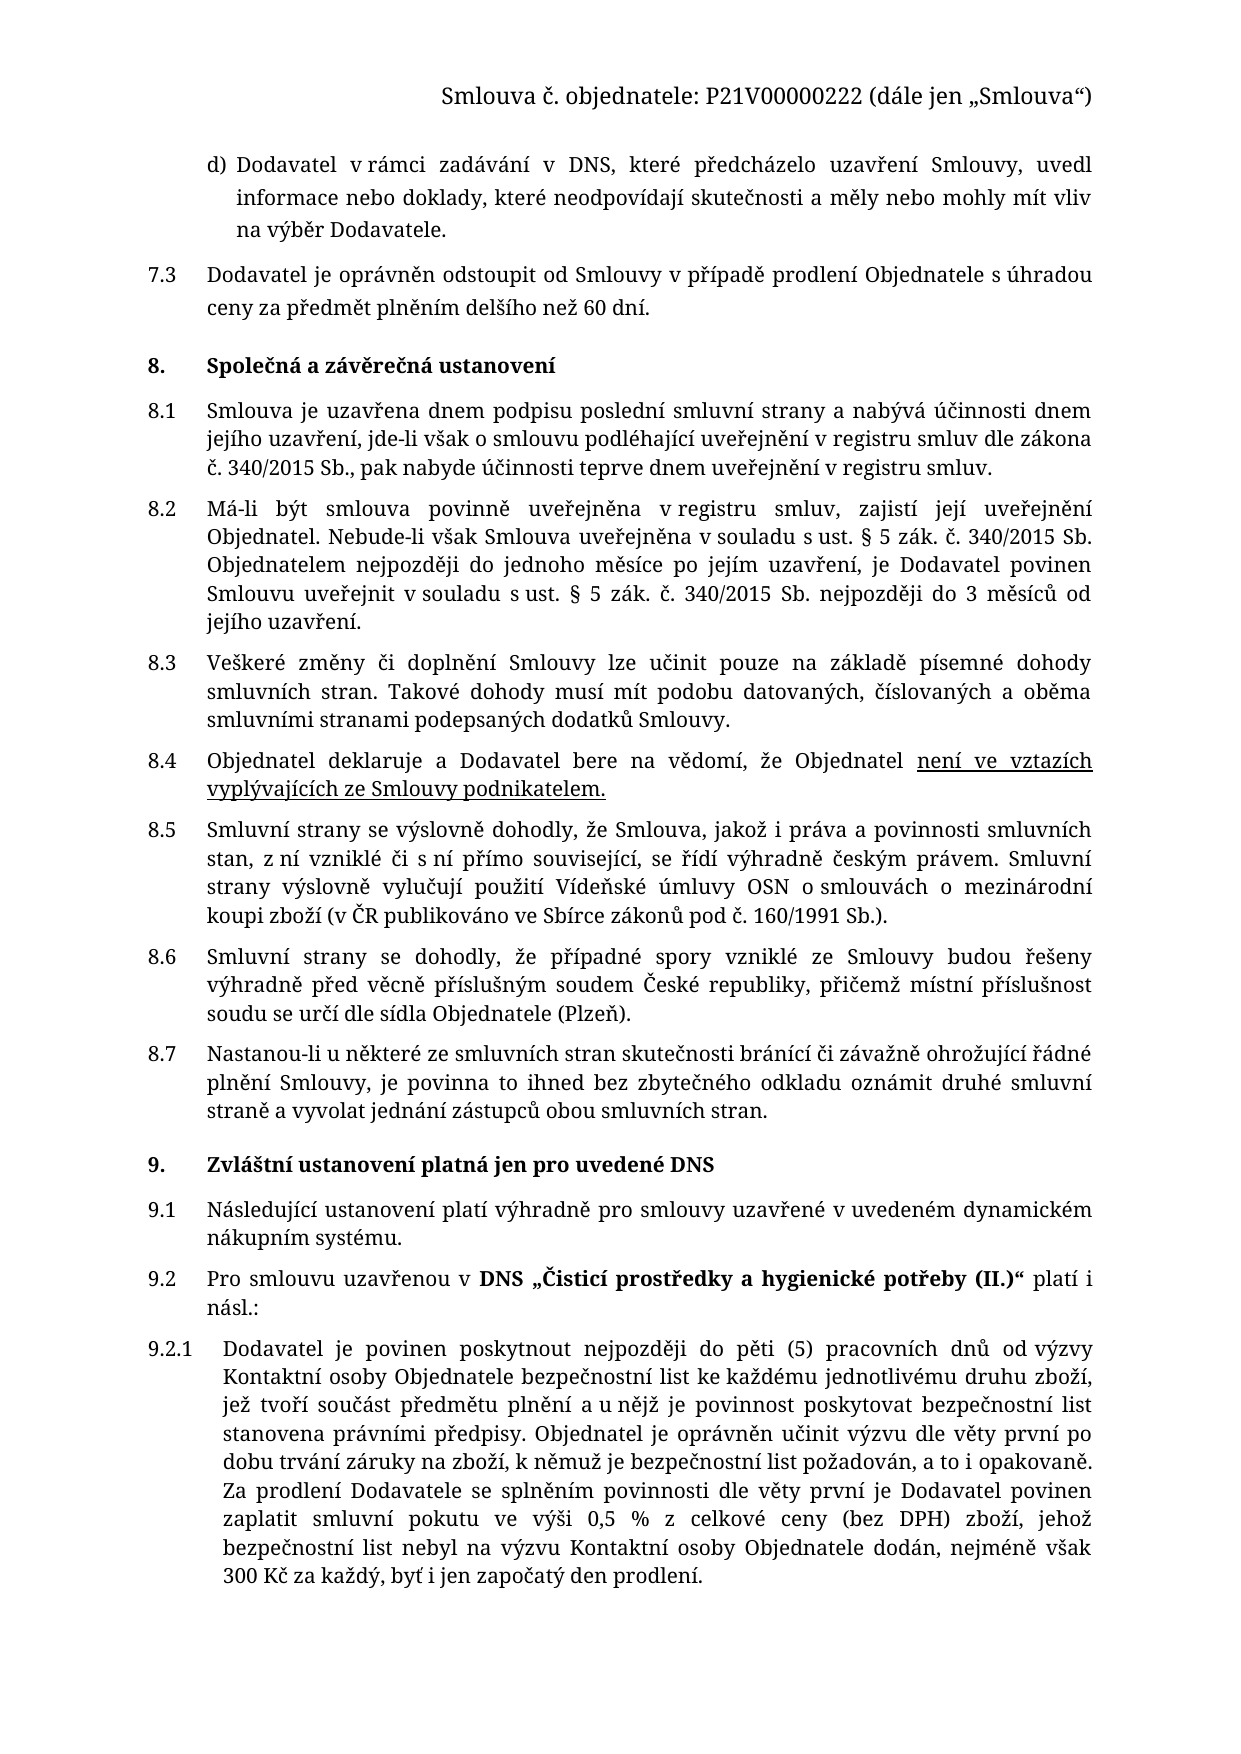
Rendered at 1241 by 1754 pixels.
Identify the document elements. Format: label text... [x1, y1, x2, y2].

list Smluvní strany se výslovně dohodly, že Smlouva, jakož i práva a povinnosti smluvních stan, z ní vzniklé či s ní přímo související, se řídí výhradně českým právem. Smluvní strany výslovně vylučují použití Vídeňské úmluvy OSN o smlouvách o mezinárodní koupi zboží (v ČR publikováno ve Sbírce zákonů pod č. 160/1991 Sb.). [148, 816, 1093, 929]
list Smluvní strany se dohodly, že případné spory vzniklé ze Smlouvy budou řešeny výhradně před věcně příslušným soudem České republiky, přičemž místní příslušnost soudu se určí dle sídla Objednatele (Plzeň). [148, 942, 1093, 1027]
list Dodavatel v rámci zadávání v DNS, které předcházelo uzavření Smlouvy, uvedl informace nebo doklady, které neodpovídají skutečnosti a měly nebo mohly mít vliv na výběr Dodavatele. [207, 150, 1093, 244]
list Zvláštní ustanovení platná jen pro uvedené DNS [148, 1150, 1093, 1178]
list Pro smlouvu uzavřenou v DNS „Čisticí prostředky a hygienické potřeby (II.)“ platí i násl.: [148, 1264, 1093, 1321]
list Objednatel deklaruje a Dodavatel bere na vědomí, že Objednatel není ve vztazích vyplývajících ze Smlouvy podnikatelem. [148, 746, 1093, 803]
list Smlouva je uzavřena dnem podpisu poslední smluvní strany a nabývá účinnosti dnem jejího uzavření, jde-li však o smlouvu podléhající uveřejnění v registru smluv dle zákona č. 340/2015 Sb., pak nabyde účinnosti teprve dnem uveřejnění v registru smluv. [148, 396, 1093, 481]
list Dodavatel je povinen poskytnout nejpozději do pěti (5) pracovních dnů od výzvy Kontaktní osoby Objednatele bezpečnostní list ke každému jednotlivému druhu zboží, jež tvoří součást předmětu plnění a u nějž je povinnost poskytovat bezpečnostní list stanovena právními předpisy. Objednatel je oprávněn učinit výzvu dle věty první po dobu trvání záruky na zboží, k němuž je bezpečnostní list požadován, a to i opakovaně. Za prodlení Dodavatele se splněním povinnosti dle věty první je Dodavatel povinen zaplatit smluvní pokutu ve výši 0,5 % z celkové ceny (bez DPH) zboží, jehož bezpečnostní list nebyl na výzvu Kontaktní osoby Objednatele dodán, nejméně však 300 Kč za každý, byť i jen započatý den prodlení. [148, 1334, 1093, 1590]
list Nastanou-li u některé ze smluvních stran skutečnosti bránící či závažně ohrožující řádné plnění Smlouvy, je povinna to ihned bez zbytečného odkladu oznámit druhé smluvní straně a vyvolat jednání zástupců obou smluvních stran. [148, 1039, 1093, 1125]
list Společná a závěrečná ustanovení [148, 351, 1093, 379]
list Má-li být smlouva povinně uveřejněna v registru smluv, zajistí její uveřejnění Objednatel. Nebude-li však Smlouva uveřejněna v souladu s ust. § 5 zák. č. 340/2015 Sb. Objednatelem nejpozději do jednoho měsíce po jejím uzavření, je Dodavatel povinen Smlouvu uveřejnit v souladu s ust. § 5 zák. č. 340/2015 Sb. nejpozději do 3 měsíců od jejího uzavření. [148, 494, 1093, 636]
list Veškeré změny či doplnění Smlouvy lze učinit pouze na základě písemné dohody smluvních stran. Takové dohody musí mít podobu datovaných, číslovaných a oběma smluvními stranami podepsaných dodatků Smlouvy. [148, 648, 1093, 734]
list Dodavatel je oprávněn odstoupit od Smlouvy v případě prodlení Objednatele s úhradou ceny za předmět plněním delšího než 60 dní. [148, 261, 1093, 322]
list Následující ustanovení platí výhradně pro smlouvy uzavřené v uvedeném dynamickém nákupním systému. [148, 1195, 1093, 1252]
